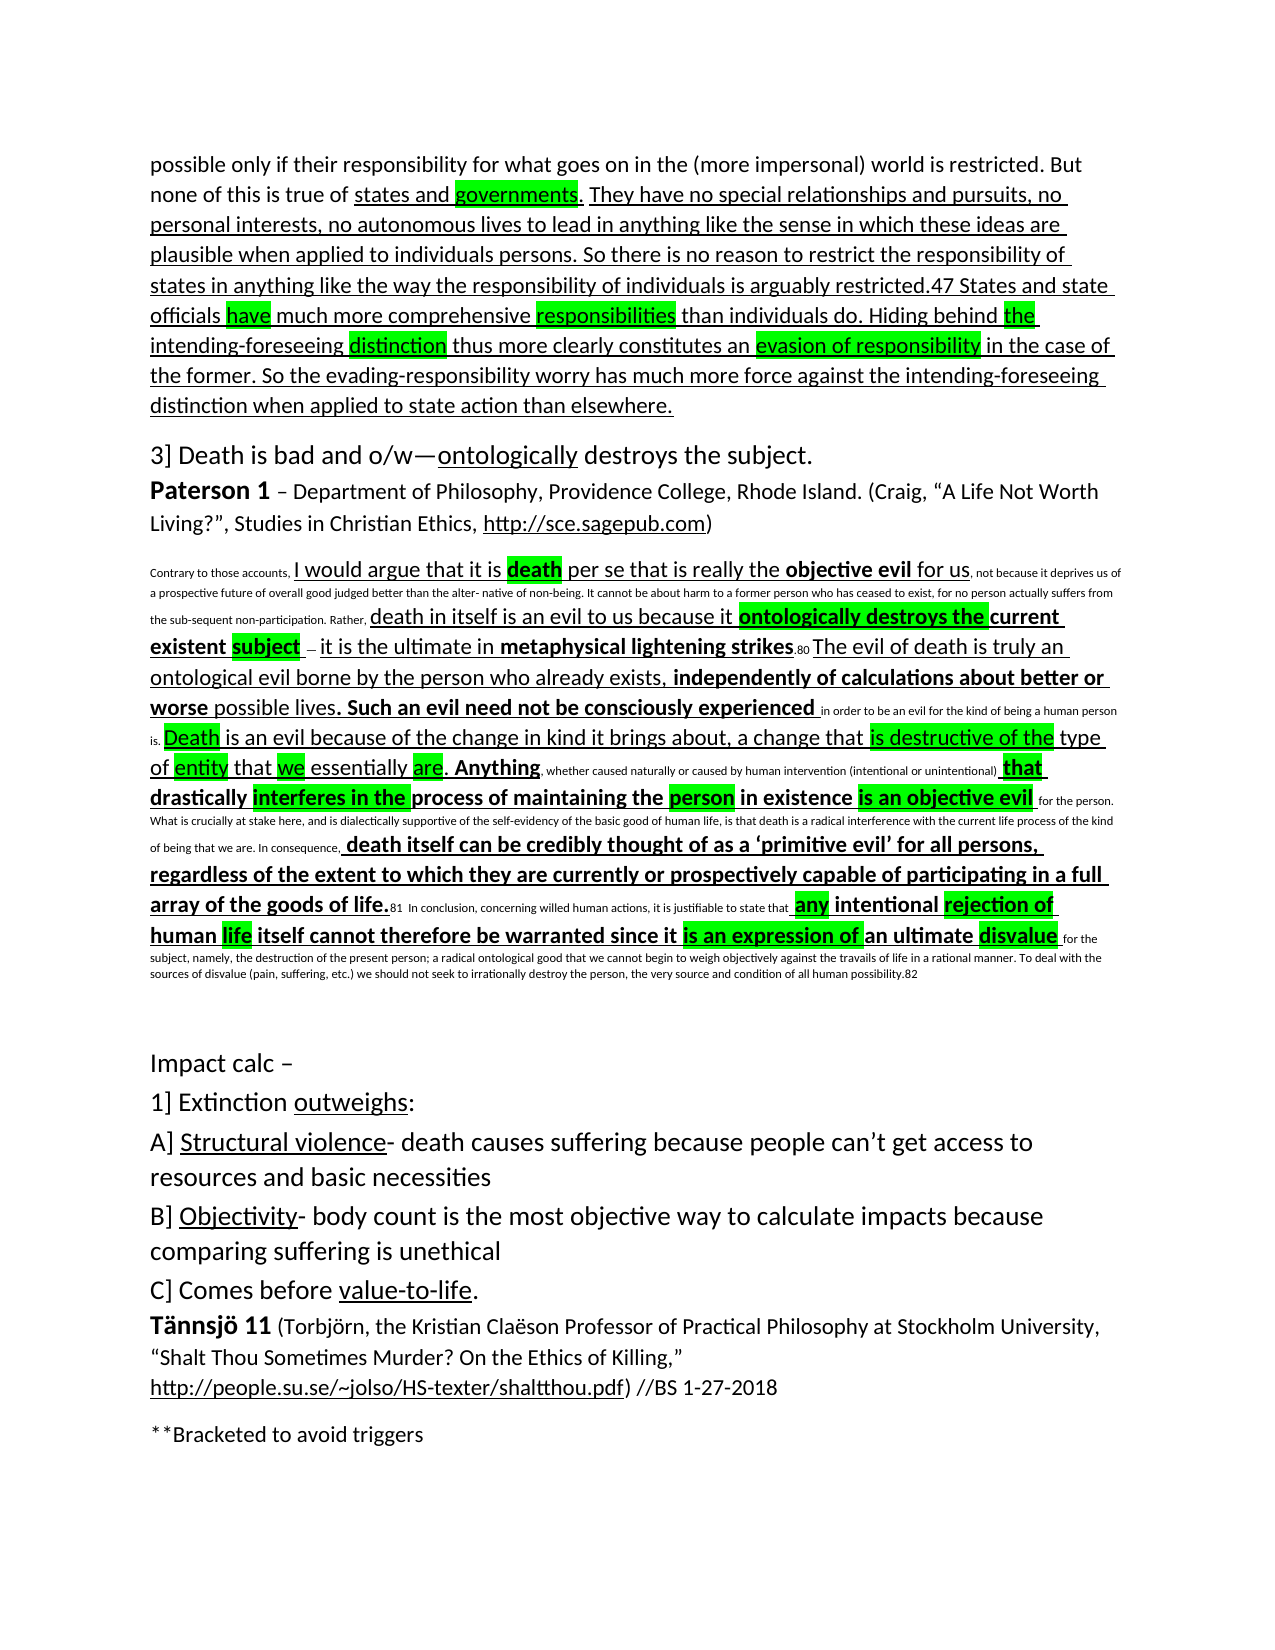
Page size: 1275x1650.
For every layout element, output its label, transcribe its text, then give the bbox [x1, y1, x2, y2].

subtitle Impact calc – [150, 1046, 1125, 1079]
text Tännsjö 11 (Torbjörn, the Kristian Claëson Professor of Practical Philosophy at Stockholm University, “Shalt Thou Sometimes Murder? On the Ethics of Killing,” http://people.su.se/~jolso/HS-texter/shaltthou.pdf) //BS 1-27-2018 [150, 1308, 1125, 1402]
subtitle A] Structural violence- death causes suffering because people can’t get access to resources and basic necessities [150, 1125, 1125, 1193]
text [150, 150, 1125, 420]
text Contrary to those accounts, I would argue that it is death per se that is really the objective evil for us, not because it deprives us of a prospective future of overall good judged better than the alter- native of non-being. It cannot be about harm to a former person who has ceased to exist, for no person actually suffers from the sub-sequent non-participation. Rather, death in itself is an evil to us because it ontologically destroys the current existent subject — it is the ultimate in metaphysical lightening strikes.80 The evil of death is truly an ontological evil borne by the person who already exists, independently of calculations about better or worse possible lives. Such an evil need not be consciously experienced in order to be an evil for the kind of being a human person is. Death is an evil because of the change in kind it brings about, a change that is destructive of the type of entity that we essentially are. Anything, whether caused naturally or caused by human intervention (intentional or unintentional) that drastically interferes in the process of maintaining the person in existence is an objective evil for the person. What is crucially at stake here, and is dialectically supportive of the self-evidency of the basic good of human life, is that death is a radical interference with the current life process of the kind of being that we are. In consequence, death itself can be credibly thought of as a ‘primitive evil’ for all persons, regardless of the extent to which they are currently or prospectively capable of participating in a full array of the goods of life.81 In conclusion, concerning willed human actions, it is justifiable to state that any intentional rejection of human life itself cannot therefore be warranted since it is an expression of an ultimate disvalue for the subject, namely, the destruction of the present person; a radical ontological good that we cannot begin to weigh objectively against the travails of life in a rational manner. To deal with the sources of disvalue (pain, suffering, etc.) we should not seek to irrationally destroy the person, the very source and condition of all human possibility.82 [150, 556, 1125, 982]
text **Bracketed to avoid triggers [150, 1420, 1125, 1448]
text Paterson 1 – Department of Philosophy, Providence College, Rhode Island. (Craig, “A Life Not Worth Living?”, Studies in Christian Ethics, http://sce.sagepub.com) [150, 473, 1125, 537]
subtitle 1] Extinction outweighs: [150, 1086, 1125, 1119]
subtitle B] Objectivity- body count is the most objective way to calculate impacts because comparing suffering is unethical [150, 1199, 1125, 1267]
subtitle C] Comes before value-to-life. [150, 1273, 1125, 1306]
subtitle 3] Death is bad and o/w—ontologically destroys the subject. [150, 438, 1125, 472]
